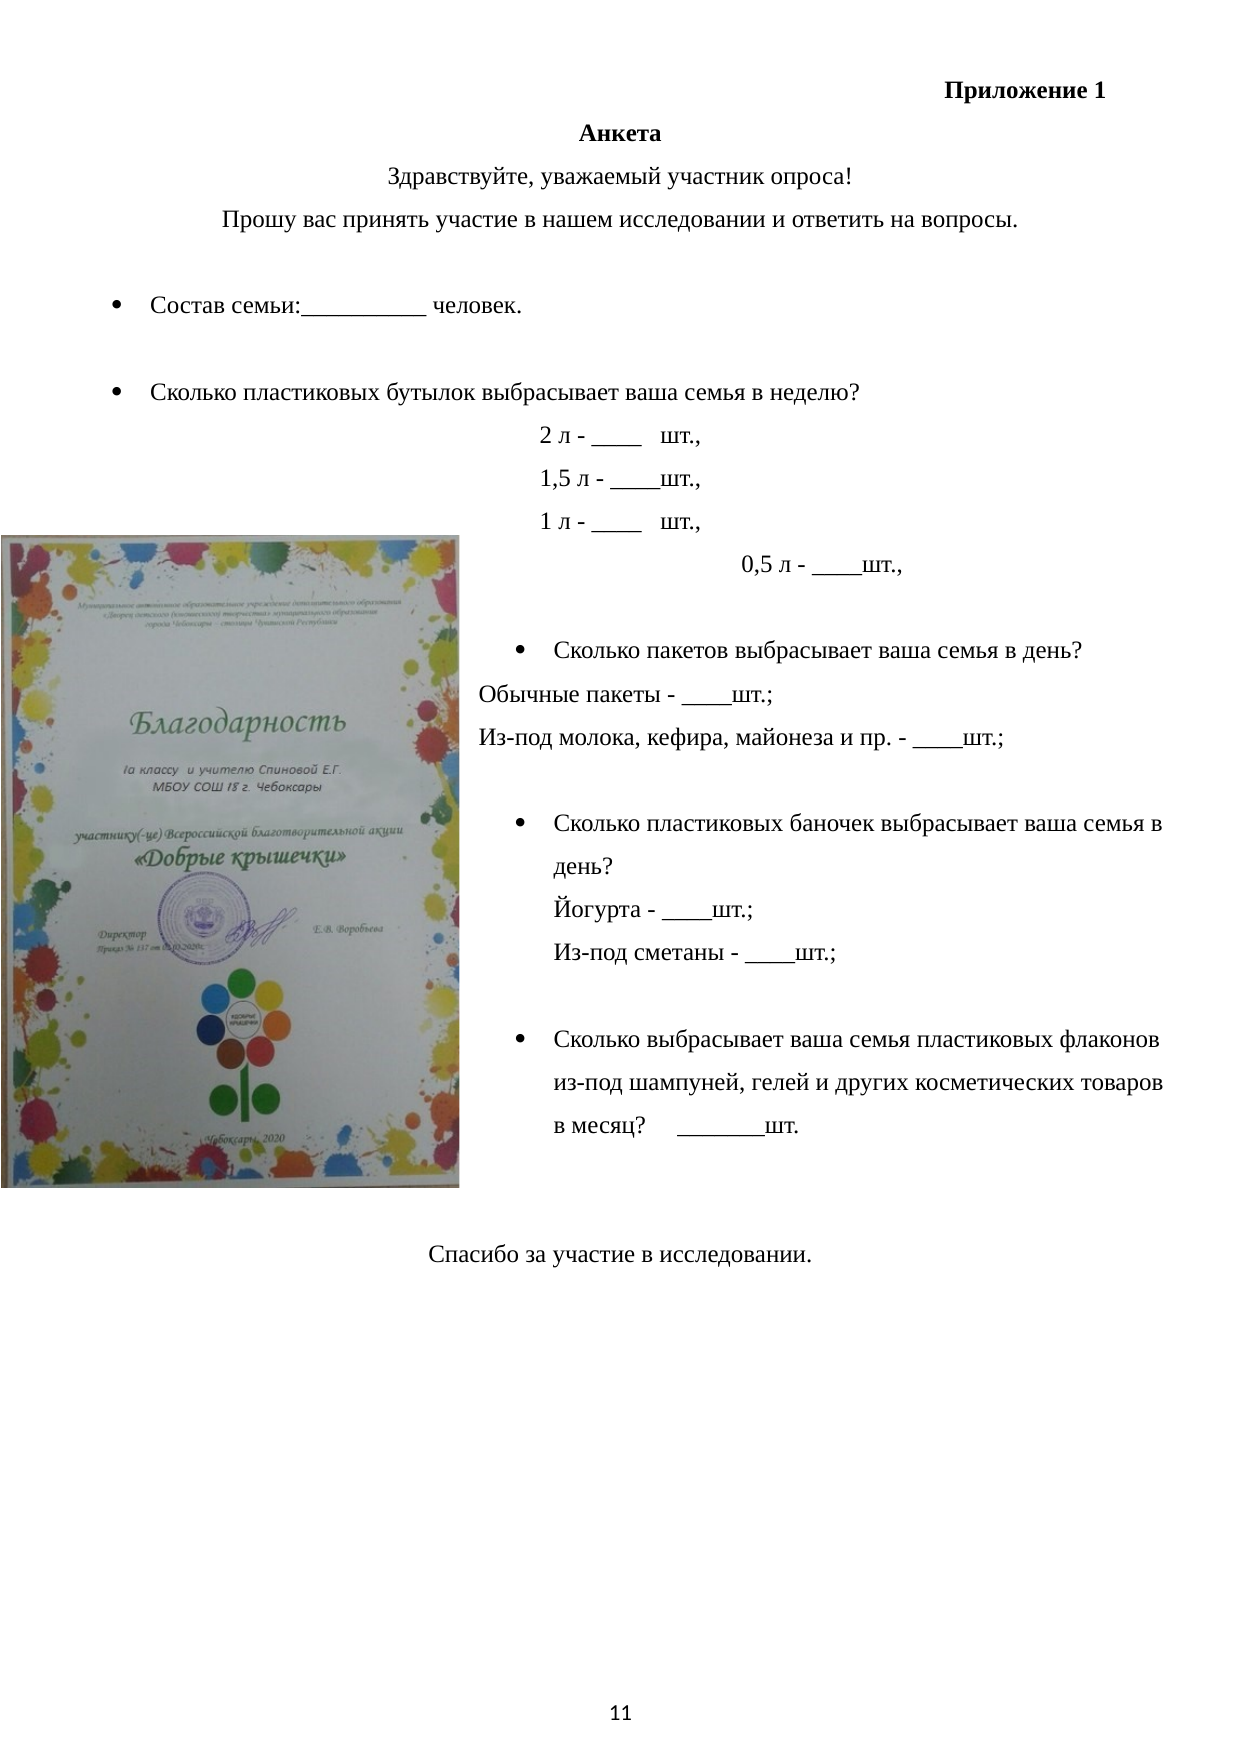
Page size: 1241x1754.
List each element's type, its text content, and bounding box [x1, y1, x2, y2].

text Приложение 1 [75, 75, 1106, 104]
text Йогурта - ____шт.; [459, 894, 1165, 923]
list Сколько пластиковых баночек выбрасывает ваша семья в день? [459, 808, 1165, 880]
list Сколько выбрасывает ваша семья пластиковых флаконов из-под шампуней, гелей и других косметических товаров в месяц? _______шт. [459, 1024, 1165, 1139]
text Из-под сметаны - ____шт.; [459, 937, 1165, 966]
text Спасибо за участие в исследовании. [75, 1239, 1165, 1268]
text Анкета [75, 118, 1165, 147]
text Обычные пакеты - ____шт.; [459, 679, 1165, 707]
text Здравствуйте, уважаемый участник опроса! [75, 161, 1165, 190]
text 0,5 л - ____шт., [459, 549, 1165, 578]
list Сколько пластиковых бутылок выбрасывает ваша семья в неделю? [112, 377, 1165, 406]
list Сколько пакетов выбрасывает ваша семья в день? [459, 636, 1165, 664]
text 1 л - ____ шт., [75, 506, 1165, 535]
picture [0, 535, 459, 1186]
list Состав семьи:__________ человек. [112, 291, 1165, 319]
text Прошу вас принять участие в нашем исследовании и ответить на вопросы. [75, 204, 1165, 233]
text 2 л - ____ шт., [75, 420, 1165, 449]
text Из-под молока, кефира, майонеза и пр. - ____шт.; [459, 722, 1165, 751]
text 1,5 л - ____шт., [75, 463, 1165, 492]
